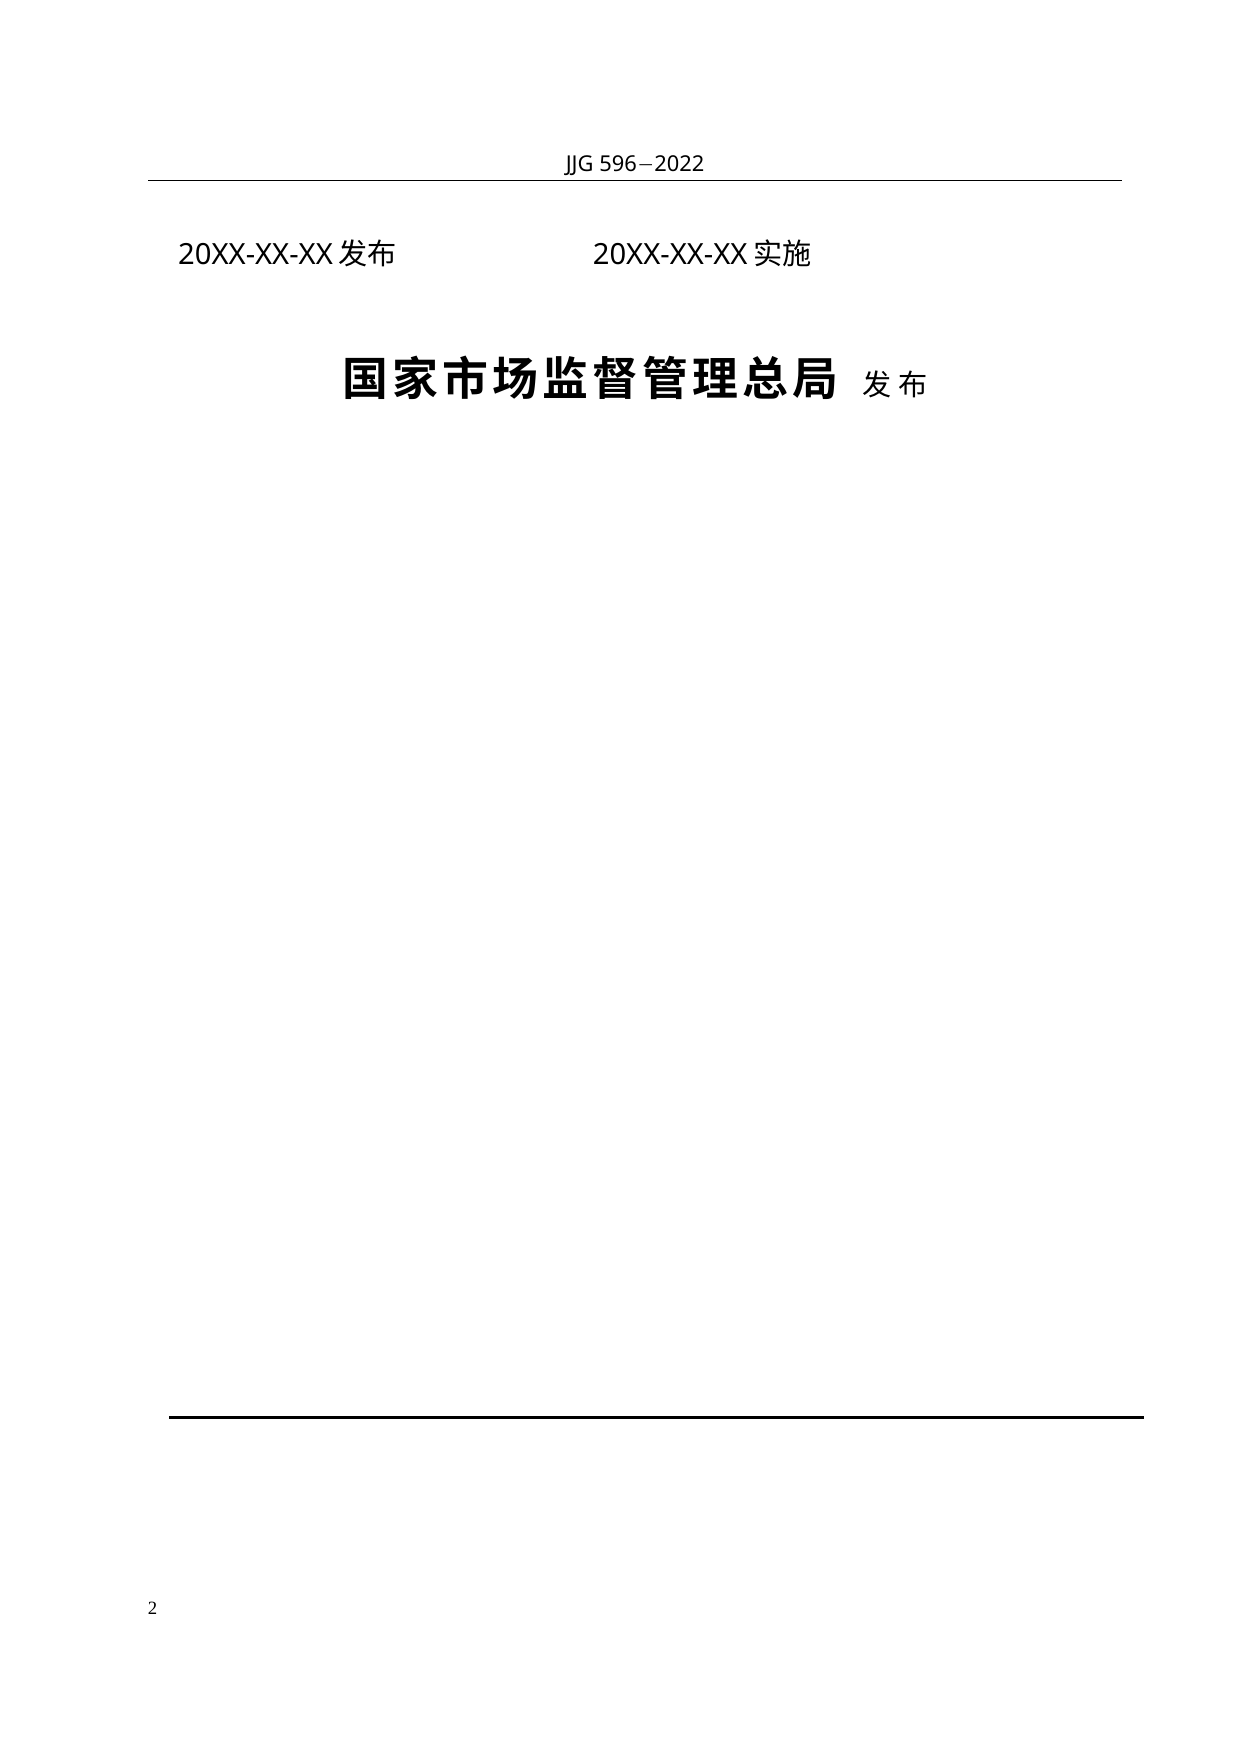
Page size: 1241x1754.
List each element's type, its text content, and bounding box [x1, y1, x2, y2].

text 20XX-XX-XX发布 20XX-XX-XX实施 [148, 219, 1122, 284]
text 国家市场监督管理总局 发 布 [148, 327, 1122, 424]
